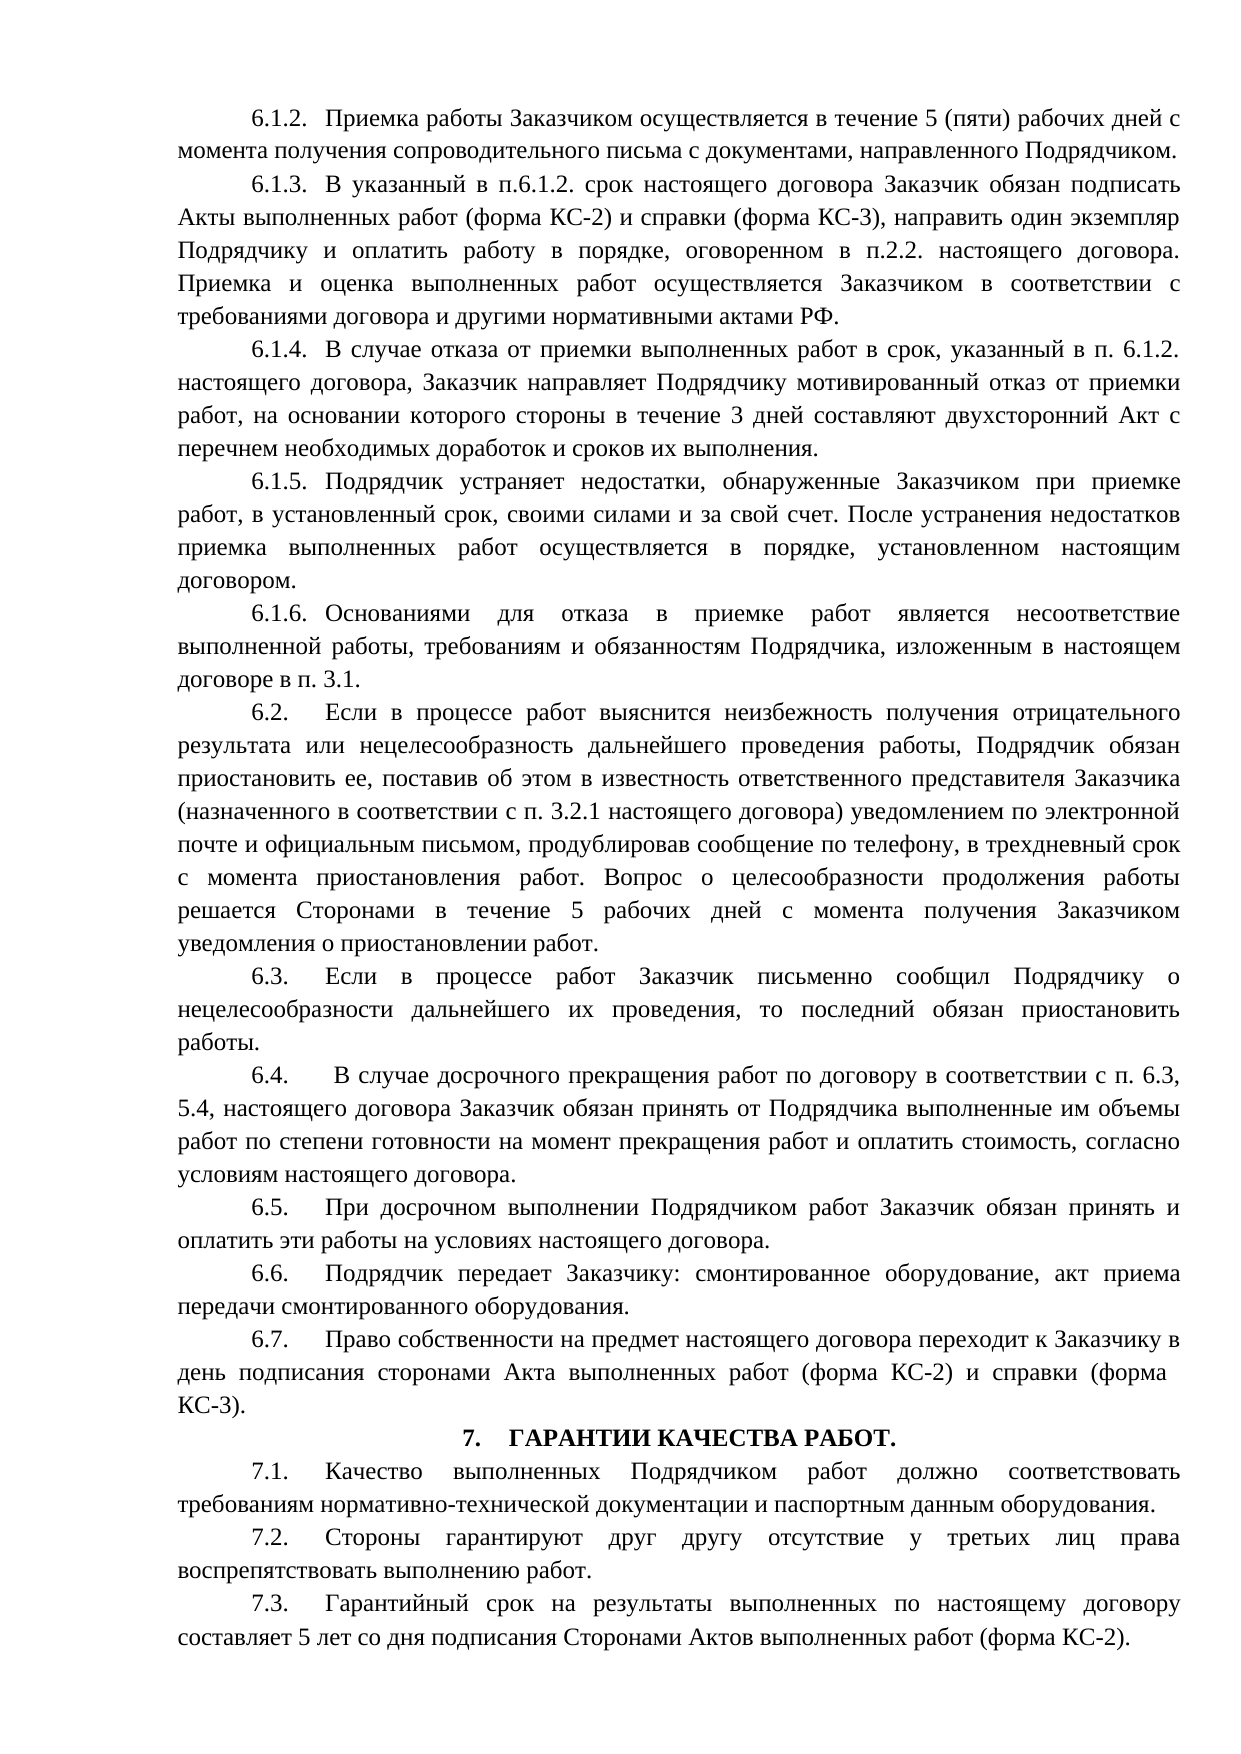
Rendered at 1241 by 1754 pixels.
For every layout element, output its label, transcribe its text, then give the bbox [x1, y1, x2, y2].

list В случае отказа от приемки выполненных работ в срок, указанный в п. 6.1.2. настоящего договора, Заказчик направляет Подрядчику мотивированный отказ от приемки работ, на основании которого стороны в течение 3 дней составляют двухсторонний Акт с перечнем необходимых доработок и сроков их выполнения. [177, 334, 1181, 462]
list В указанный в п.6.1.2. срок настоящего договора Заказчик обязан подписать Акты выполненных работ (форма КС-2) и справки (форма КС-3), направить один экземпляр Подрядчику и оплатить работу в порядке, оговоренном в п.2.2. настоящего договора. Приемка и оценка выполненных работ осуществляется Заказчиком в соответствии с требованиями договора и другими нормативными актами РФ. [177, 169, 1181, 329]
list Гарантийный срок на результаты выполненных по настоящему договору составляет 5 лет со дня подписания Сторонами Актов выполненных работ (форма КС-2). [177, 1588, 1181, 1650]
list Если в процессе работ Заказчик письменно сообщил Подрядчику о нецелесообразности дальнейшего их проведения, то последний обязан приостановить работы. [177, 961, 1181, 1056]
list Приемка работы Заказчиком осуществляется в течение 5 (пяти) рабочих дней с момента получения сопроводительного письма с документами, направленного Подрядчиком. [177, 103, 1181, 164]
list В случае досрочного прекращения работ по договору в соответствии с п. 6.3, 5.4, настоящего договора Заказчик обязан принять от Подрядчика выполненные им объемы работ по степени готовности на момент прекращения работ и оплатить стоимость, согласно условиям настоящего договора. [177, 1060, 1181, 1188]
list Право собственности на предмет настоящего договора переходит к Заказчику в день подписания сторонами Акта выполненных работ (форма КС-2) и справки (форма КС-3). [177, 1324, 1181, 1419]
list Основаниями для отказа в приемке работ является несоответствие выполненной работы, требованиям и обязанностям Подрядчика, изложенным в настоящем договоре в п. 3.1. [177, 598, 1181, 693]
list ГАРАНТИИ КАЧЕСТВА РАБОТ. [177, 1423, 1181, 1452]
list Если в процессе работ выяснится неизбежность получения отрицательного результата или нецелесообразность дальнейшего проведения работы, Подрядчик обязан приостановить ее, поставив об этом в известность ответственного представителя Заказчика (назначенного в соответствии с п. 3.2.1 настоящего договора) уведомлением по электронной почте и официальным письмом, продублировав сообщение по телефону, в трехдневный срок с момента приостановления работ. Вопрос о целесообразности продолжения работы решается Сторонами в течение 5 рабочих дней с момента получения Заказчиком уведомления о приостановлении работ. [177, 697, 1181, 957]
list Качество выполненных Подрядчиком работ должно соответствовать требованиям нормативно-технической документации и паспортным данным оборудования. [177, 1456, 1181, 1518]
list При досрочном выполнении Подрядчиком работ Заказчик обязан принять и оплатить эти работы на условиях настоящего договора. [177, 1192, 1181, 1254]
list Стороны гарантируют друг другу отсутствие у третьих лиц права воспрепятствовать выполнению работ. [177, 1522, 1181, 1584]
list Подрядчик устраняет недостатки, обнаруженные Заказчиком при приемке работ, в установленный срок, своими силами и за свой счет. После устранения недостатков приемка выполненных работ осуществляется в порядке, установленном настоящим договором. [177, 466, 1181, 594]
list Подрядчик передает Заказчику: смонтированное оборудование, акт приема передачи смонтированного оборудования. [177, 1258, 1181, 1320]
